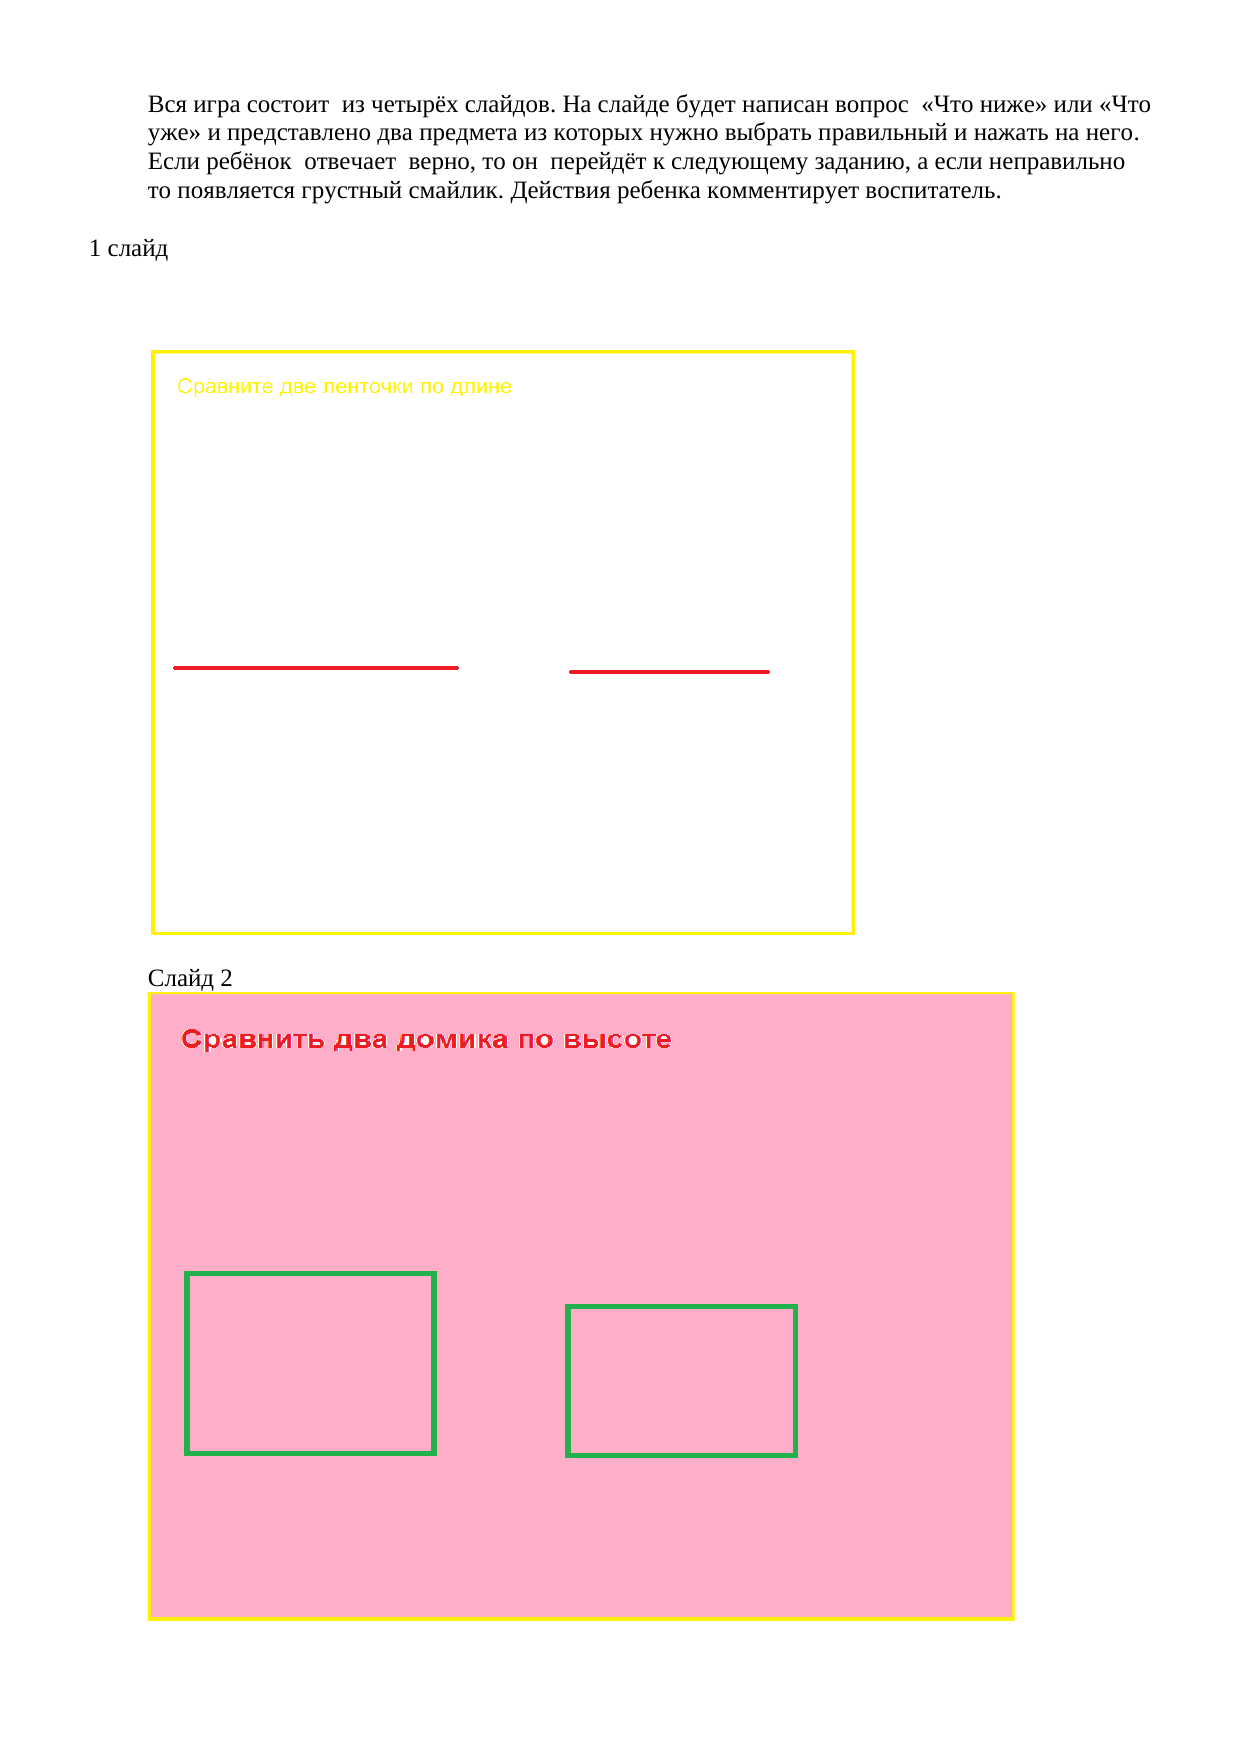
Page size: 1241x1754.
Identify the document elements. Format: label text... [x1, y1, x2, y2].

picture [147, 992, 1015, 1621]
text Вся игра состоит из четырёх слайдов. На слайде будет написан вопрос «Что ниже» или «Что уже» и представлено два предмета из которых нужно выбрать правильный и нажать на него. Если ребёнок отвечает верно, то он перейдёт к следующему заданию, а если неправильно то появляется грустный смайлик. Действия ребенка комментирует воспитатель. [148, 89, 1152, 204]
text 1 слайд [89, 233, 1152, 262]
text Слайд 2 [148, 963, 1152, 992]
picture [147, 348, 856, 935]
